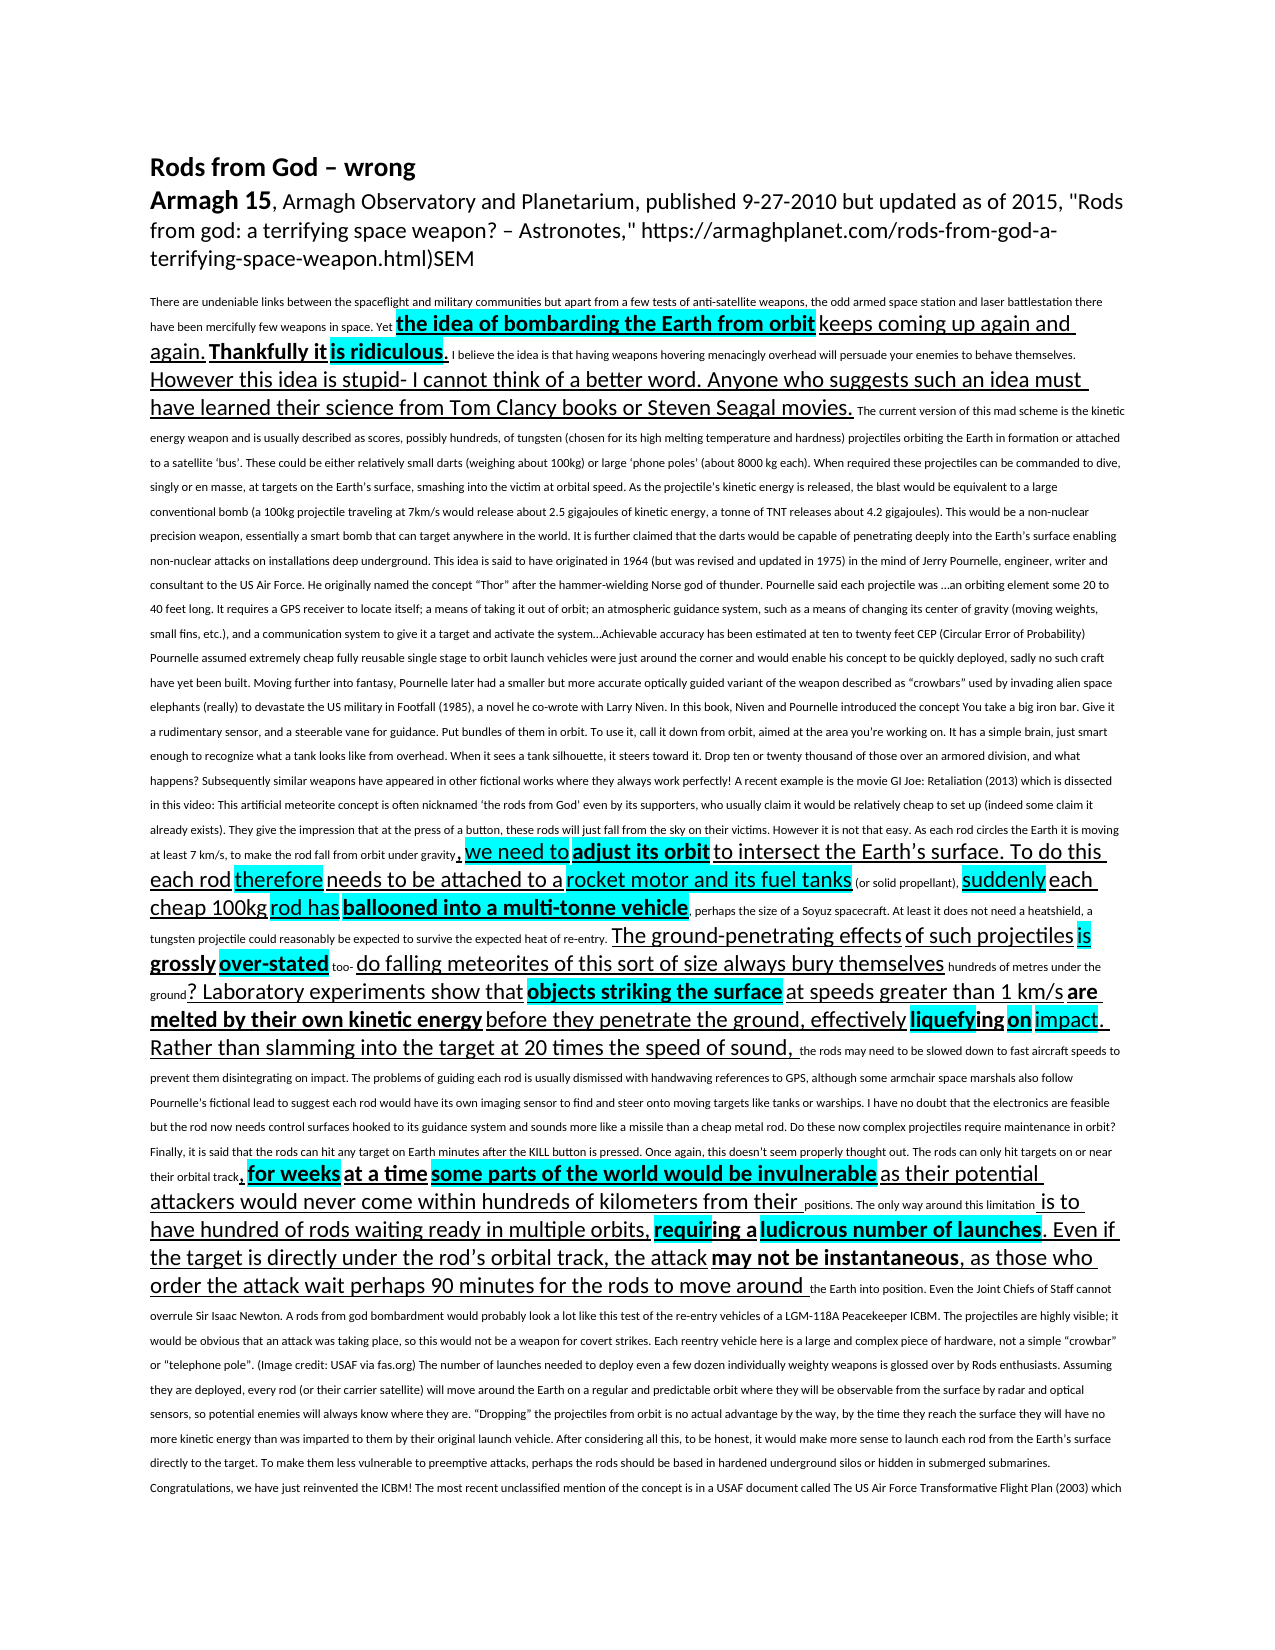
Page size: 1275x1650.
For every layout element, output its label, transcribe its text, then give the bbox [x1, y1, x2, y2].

text Armagh 15, Armagh Observatory and Planetarium, published 9-27-2010 but updated as of 2015, "Rods from god: a terrifying space weapon? – Astronotes," https://armaghplanet.com/rods-from-god-a-terrifying-space-weapon.html)SEM [150, 183, 1125, 272]
subtitle Rods from God – wrong [150, 150, 1125, 183]
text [150, 284, 1125, 1495]
